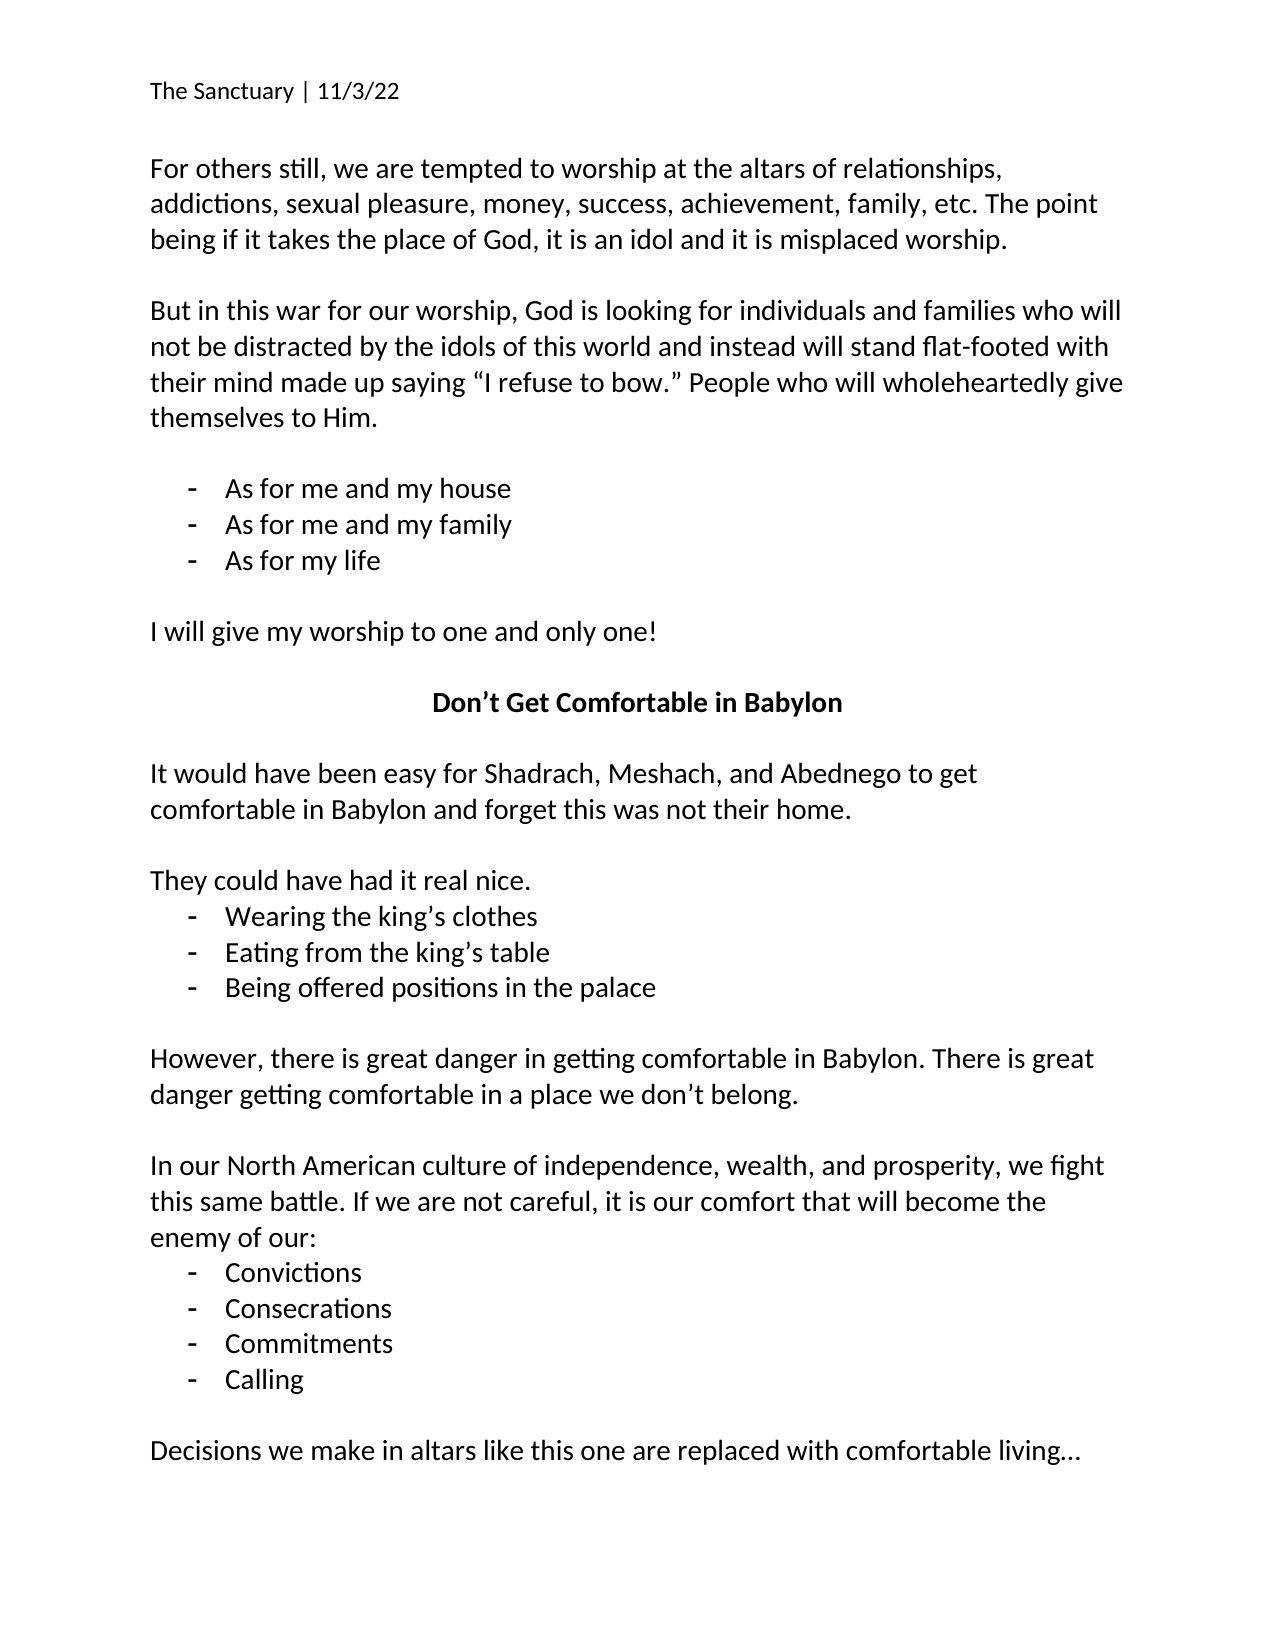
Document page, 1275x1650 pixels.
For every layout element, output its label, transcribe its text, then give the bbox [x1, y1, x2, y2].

text It would have been easy for Shadrach, Meshach, and Abednego to get comfortable in Babylon and forget this was not their home. [150, 756, 1125, 827]
list As for me and my family [187, 506, 1125, 542]
text But in this war for our worship, God is looking for individuals and families who will not be distracted by the idols of this world and instead will stand flat-footed with their mind made up saying “I refuse to bow.” People who will wholeheartedly give themselves to Him. [150, 292, 1125, 435]
text They could have had it real nice. [150, 862, 1125, 898]
list As for me and my house [187, 471, 1125, 506]
text However, there is great danger in getting comfortable in Babylon. There is great danger getting comfortable in a place we don’t belong. [150, 1041, 1125, 1112]
list Wearing the king’s clothes [187, 898, 1125, 934]
list As for my life [187, 542, 1125, 577]
text I will give my worship to one and only one! [150, 613, 1125, 649]
list Convictions [187, 1254, 1125, 1290]
text In our North American culture of independence, wealth, and prosperity, we fight this same battle. If we are not careful, it is our comfort that will become the enemy of our: [150, 1147, 1125, 1254]
list Consecrations [187, 1290, 1125, 1326]
list Being offered positions in the palace [187, 969, 1125, 1005]
text Decisions we make in altars like this one are replaced with comfortable living… [150, 1432, 1125, 1468]
list Calling [187, 1361, 1125, 1397]
text Don’t Get Comfortable in Babylon [150, 684, 1125, 720]
text For others still, we are tempted to worship at the altars of relationships, addictions, sexual pleasure, money, success, achievement, family, etc. The point being if it takes the place of God, it is an idol and it is misplaced worship. [150, 150, 1125, 257]
list Commitments [187, 1326, 1125, 1361]
list Eating from the king’s table [187, 934, 1125, 969]
